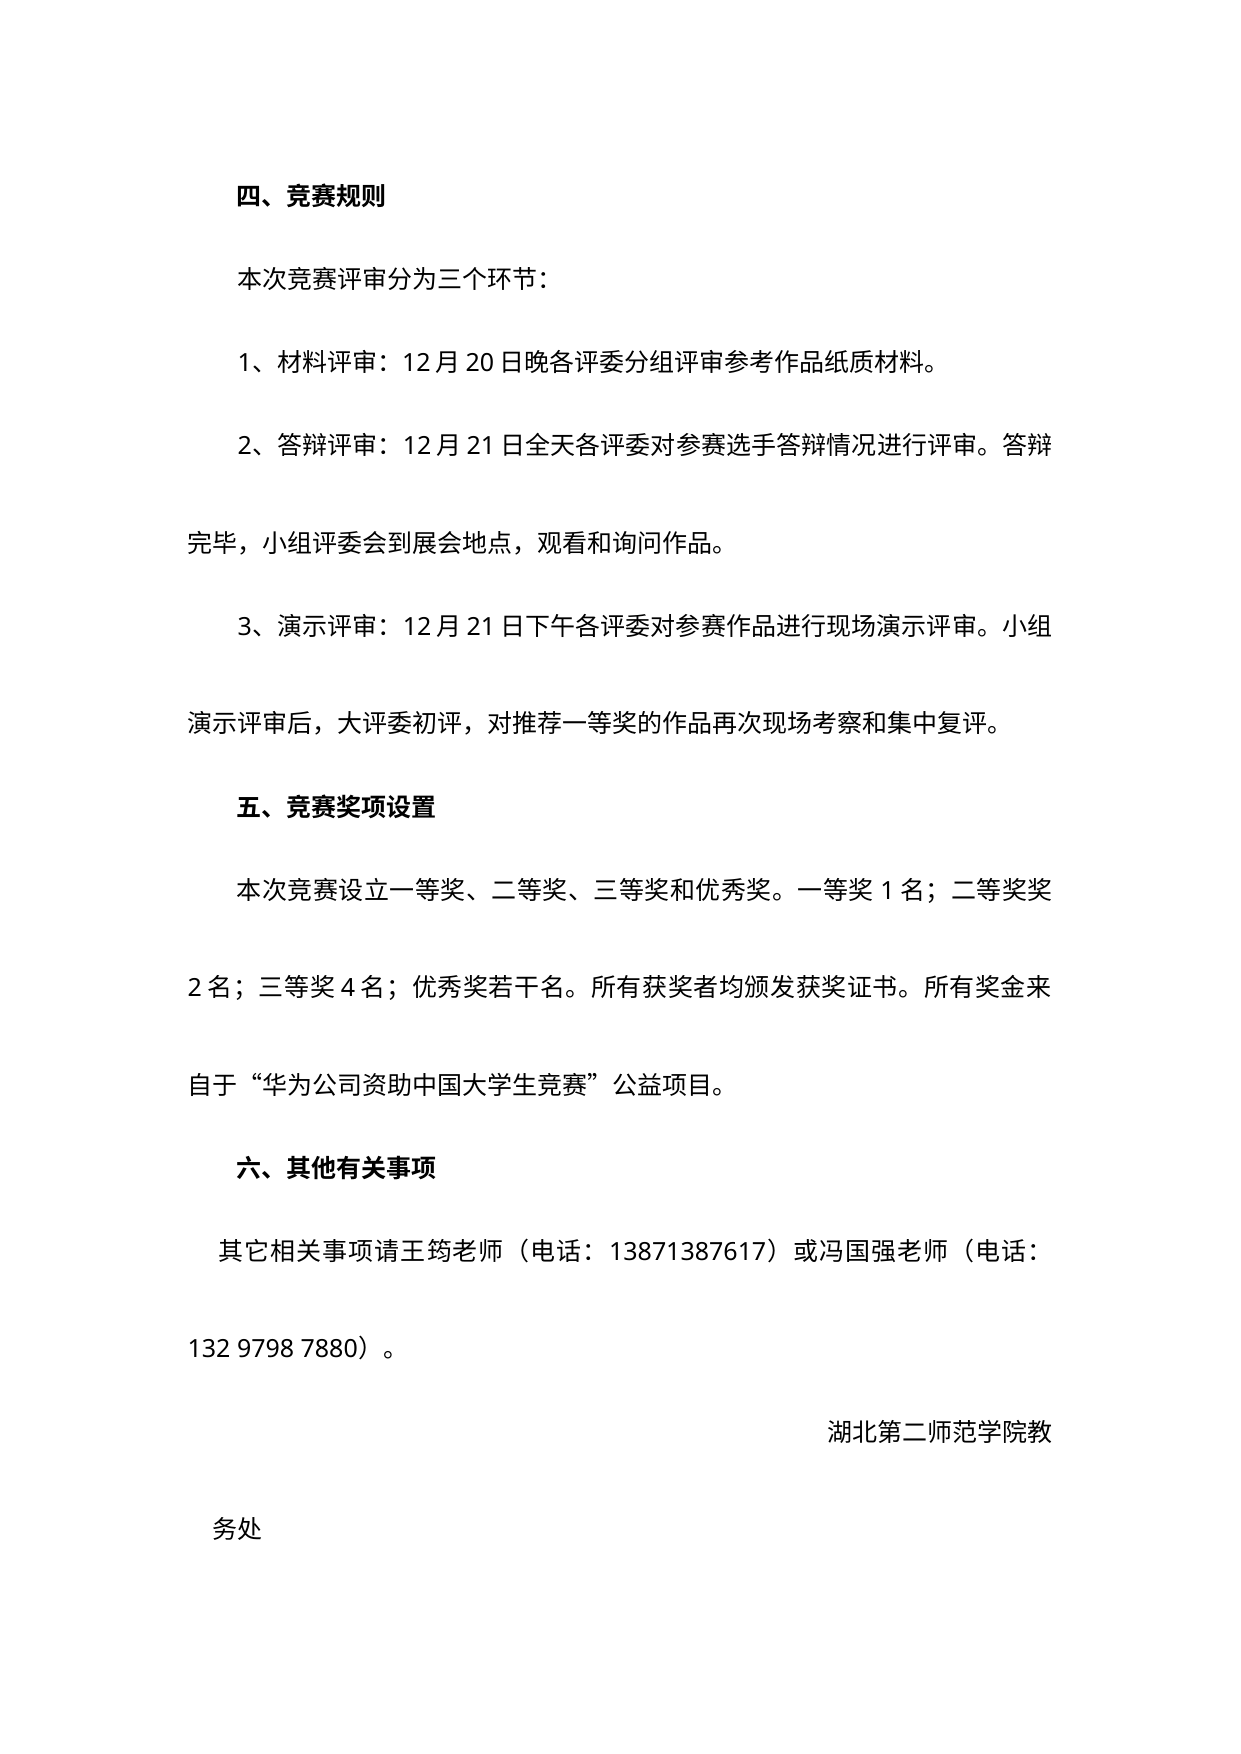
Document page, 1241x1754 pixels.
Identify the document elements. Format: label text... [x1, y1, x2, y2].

text 其它相关事项请王筠老师（电话：13871387617）或冯国强老师（电话：132 9798 7880）。 [187, 1217, 1053, 1379]
text 五、竞赛奖项设置 [187, 773, 1053, 838]
text 四、竞赛规则 [187, 162, 1053, 227]
text 湖北第二师范学院教务处 [212, 1398, 1053, 1560]
text 3、演示评审：12月21日下午各评委对参赛作品进行现场演示评审。小组演示评审后，大评委初评，对推荐一等奖的作品再次现场考察和集中复评。 [187, 592, 1053, 754]
text 本次竞赛评审分为三个环节： [187, 245, 1053, 310]
text 2、答辩评审：12月21日全天各评委对参赛选手答辩情况进行评审。答辩完毕，小组评委会到展会地点，观看和询问作品。 [187, 411, 1053, 574]
text 六、其他有关事项 [187, 1134, 1053, 1199]
text 1、材料评审：12月20日晚各评委分组评审参考作品纸质材料。 [187, 328, 1053, 393]
text 本次竞赛设立一等奖、二等奖、三等奖和优秀奖。一等奖1名；二等奖奖2名；三等奖4名；优秀奖若干名。所有获奖者均颁发获奖证书。所有奖金来自于“华为公司资助中国大学生竞赛”公益项目。 [187, 856, 1053, 1116]
